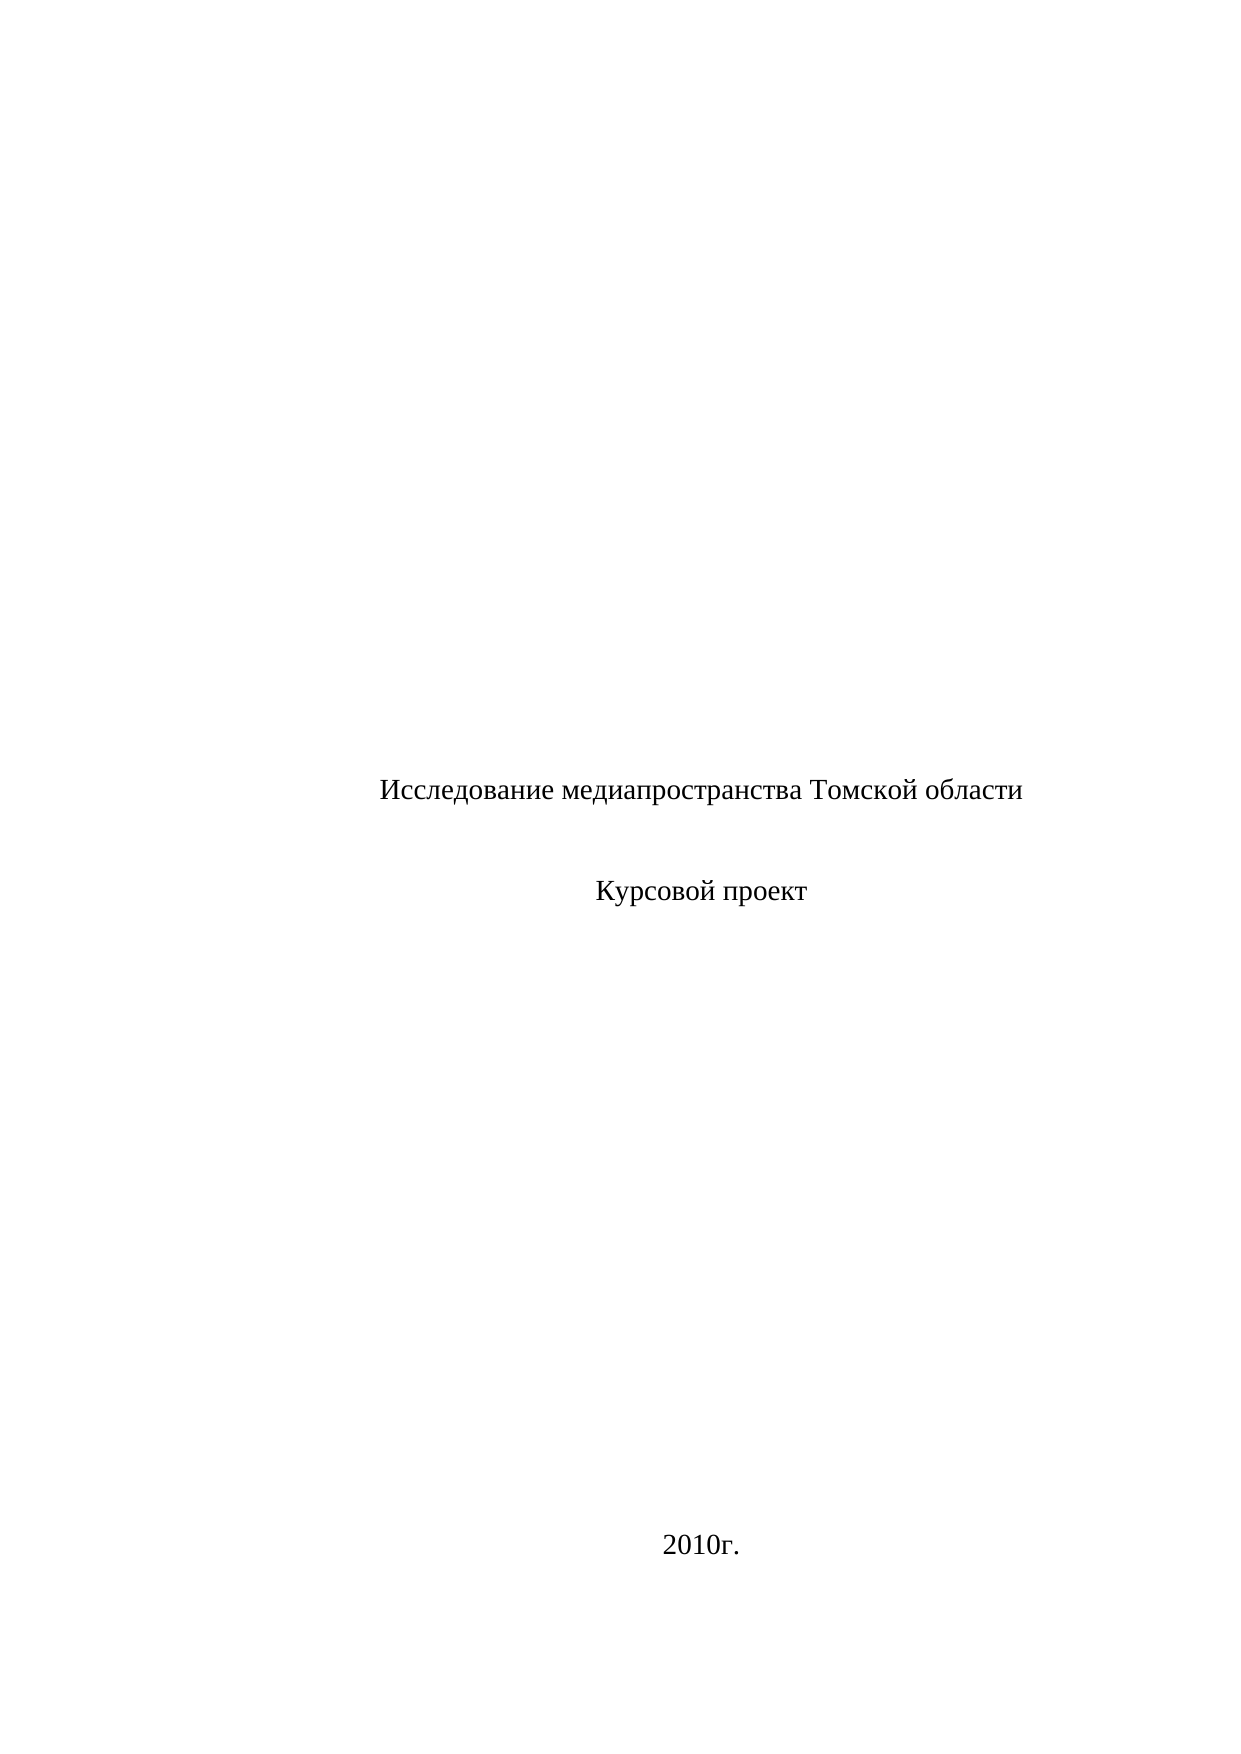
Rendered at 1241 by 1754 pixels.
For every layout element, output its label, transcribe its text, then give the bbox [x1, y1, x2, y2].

text 2010г. [177, 1527, 1152, 1560]
text Исследование медиапространства Томской области [177, 772, 1152, 806]
text Курсовой проект [177, 873, 1152, 906]
